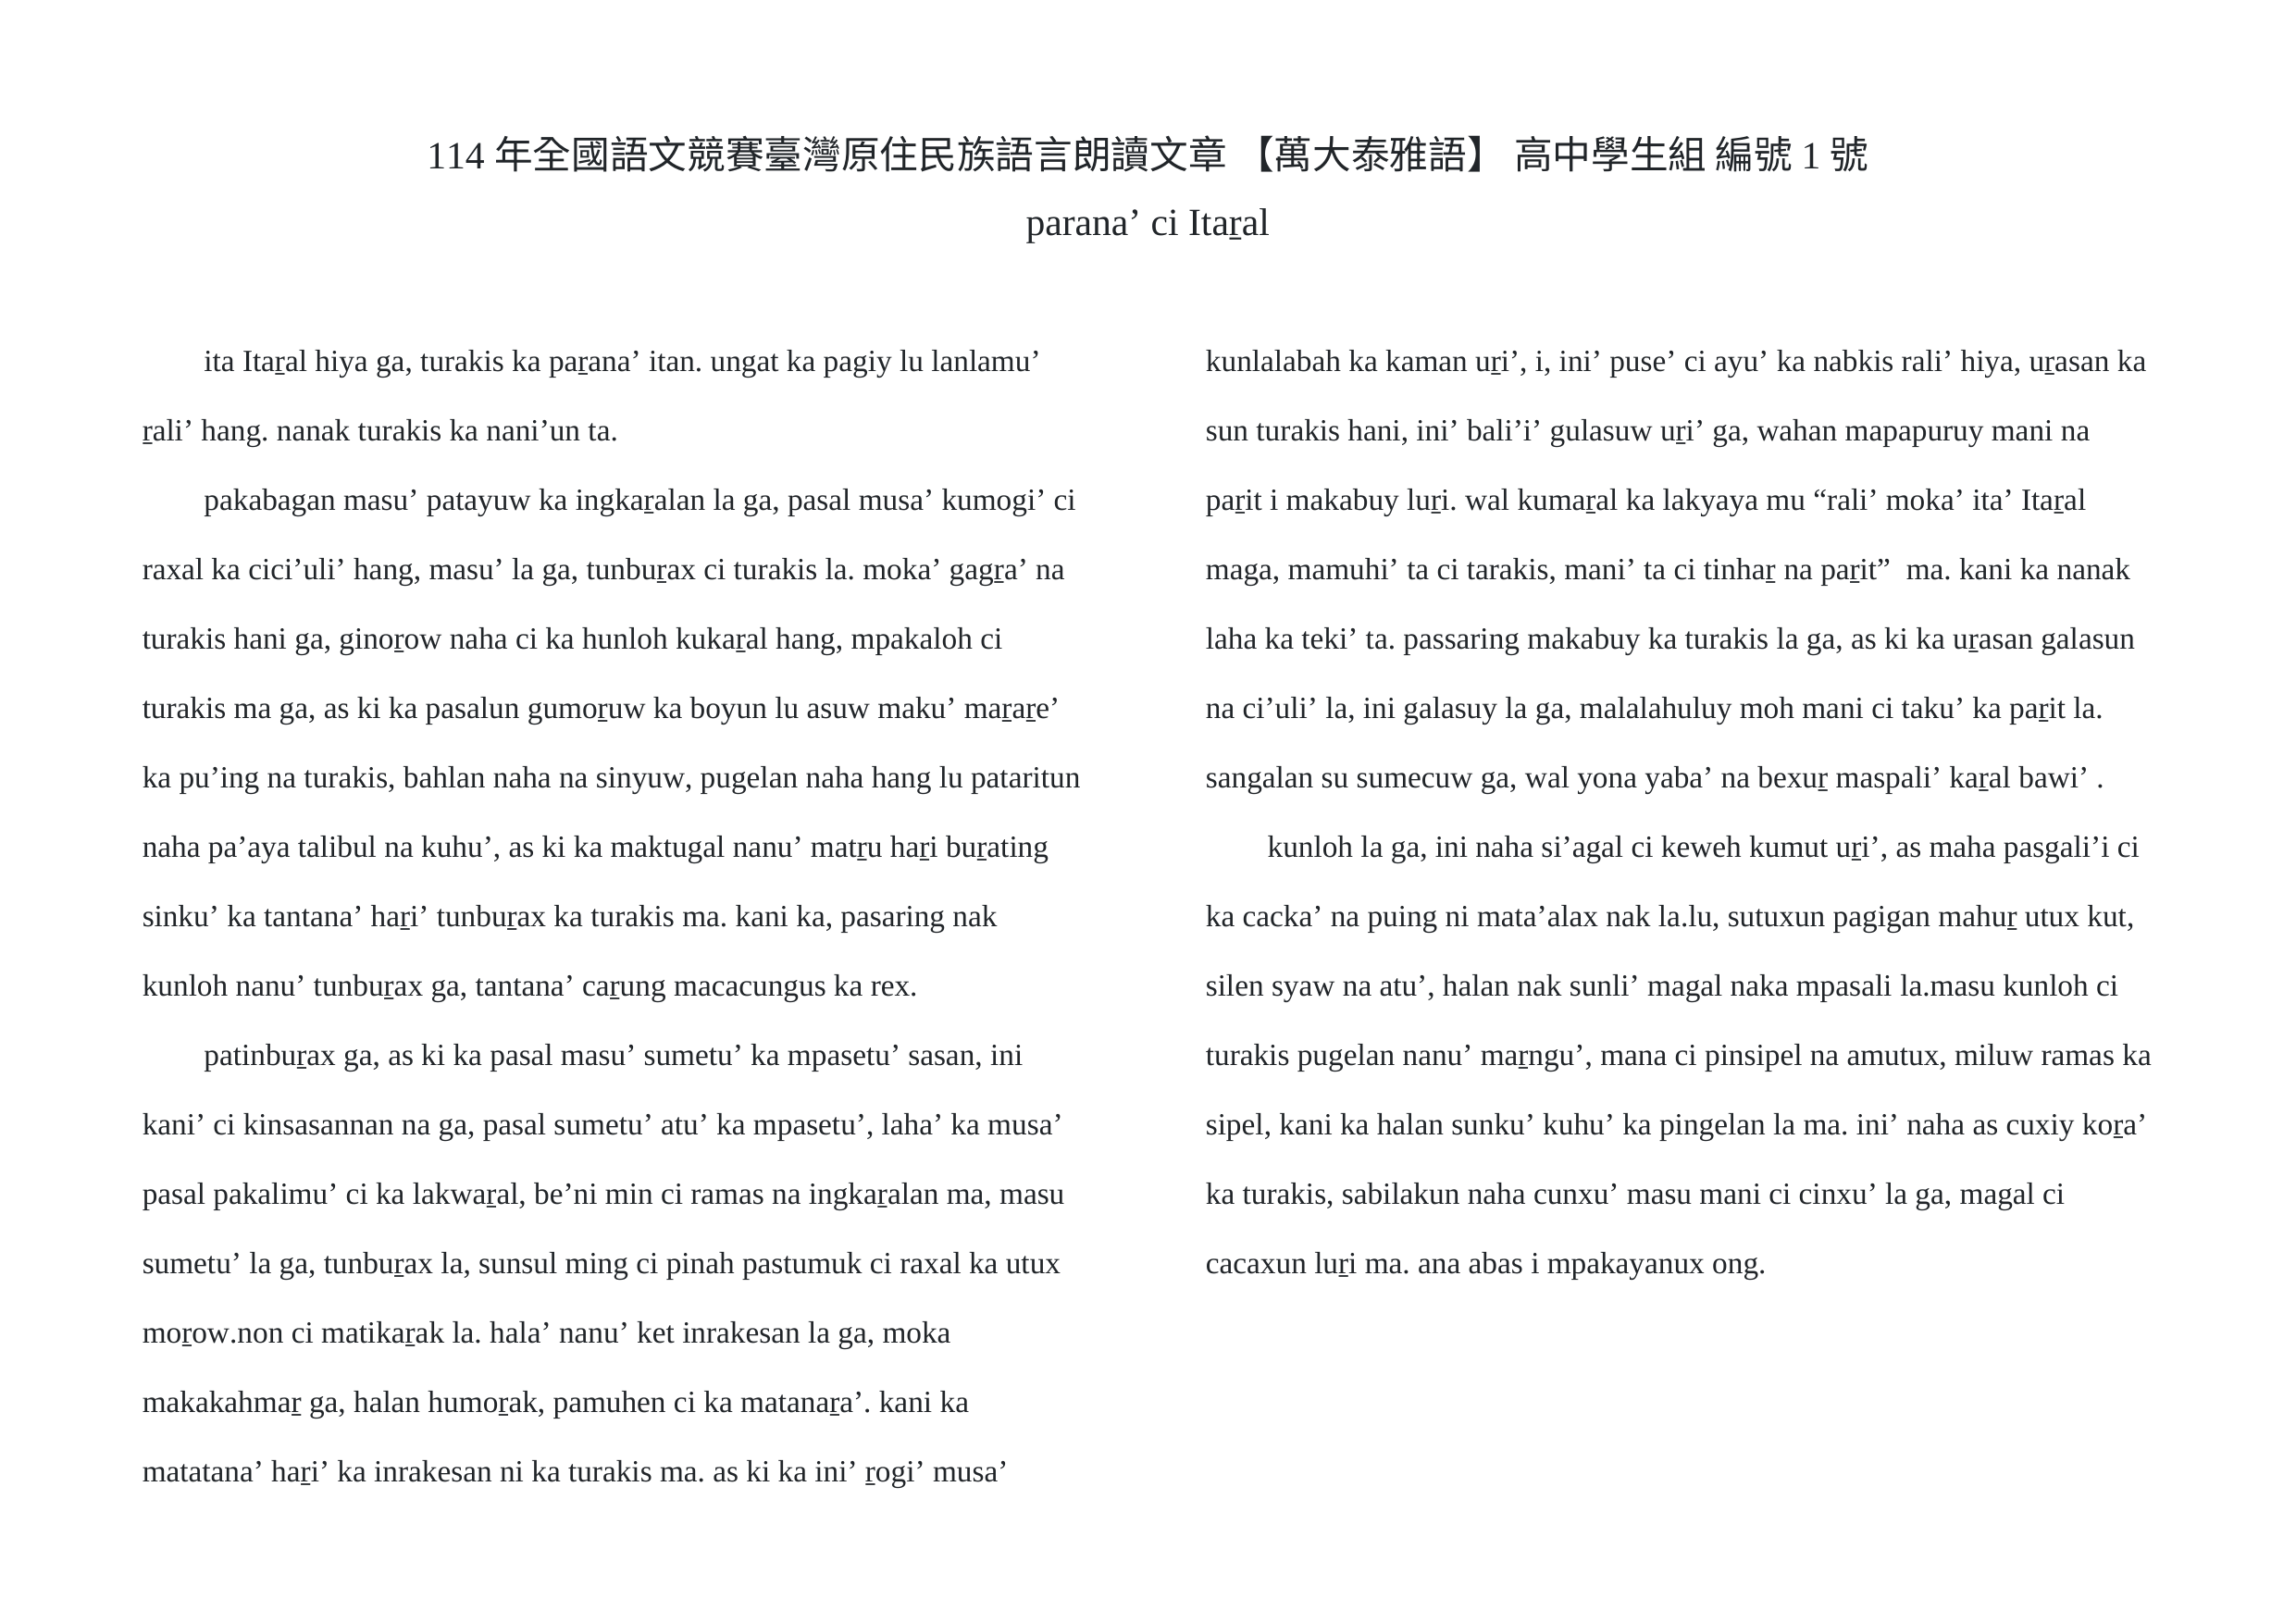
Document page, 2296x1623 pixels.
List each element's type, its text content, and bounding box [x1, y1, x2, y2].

text 114 年全國語文競賽臺灣原住民族語言朗讀文章 【萬大泰雅語】 高中學生組 編號 1 號 [142, 118, 2153, 187]
text kunloh la ga, ini naha si’agal ci keweh kumut uṟi’, as maha pasgali’i ci ka cacka’ na puing ni mata’alax nak la.lu, sutuxun pagigan mahuṟ utux kut, silen syaw na atu’, halan nak sunli’ magal naka mpasali la.masu kunloh ci turakis pugelan nanu’ maṟngu’, mana ci pinsipel na amutux, miluw ramas ka sipel, kani ka halan sunku’ kuhu’ ka pingelan la ma. ini’ naha as cuxiy koṟa’ ka turakis, sabilakun naha cunxu’ masu mani ci cinxu’ la ga, magal ci cacaxun luṟi ma. ana abas i mpakayanux ong. [1206, 812, 2153, 1297]
text parana’ ci Itaṟal [142, 187, 2153, 256]
text patinbuṟax ga, as ki ka pasal masu’ sumetu’ ka mpasetu’ sasan, ini kani’ ci kinsasannan na ga, pasal sumetu’ atu’ ka mpasetu’, laha’ ka musa’ pasal pakalimu’ ci ka lakwaṟal, be’ni min ci ramas na ingkaṟalan ma, masu sumetu’ la ga, tunbuṟax la, sunsul ming ci pinah pastumuk ci raxal ka utux moṟow.non ci matikaṟak la. hala’ nanu’ ket inrakesan la ga, moka makakahmaṟ ga, halan humoṟak, pamuhen ci ka matanaṟa’. kani ka matatana’ haṟi’ ka inrakesan ni ka turakis ma. as ki ka ini’ ṟogi’ musa’ kunlalabah ka kaman uṟi’, i, ini’ puse’ ci ayu’ ka nabkis rali’ hiya, uṟasan ka sun turakis hani, ini’ bali’i’ gulasuw uṟi’ ga, wahan mapapuruy mani na paṟit i makabuy luṟi. wal kumaṟal ka lakyaya mu “rali’ moka’ ita’ Itaṟal maga, mamuhi’ ta ci tarakis, mani’ ta ci tinhaṟ na paṟit” ma. kani ka nanak laha ka teki’ ta. passaring makabuy ka turakis la ga, as ki ka uṟasan galasun na ci’uli’ la, ini galasuy la ga, malalahuluy moh mani ci taku’ ka paṟit la. sangalan su sumecuw ga, wal yona yaba’ na bexuṟ maspali’ kaṟal bawi’ . [1206, 326, 2153, 812]
text pakabagan masu’ patayuw ka ingkaṟalan la ga, pasal musa’ kumogi’ ci raxal ka cici’uli’ hang, masu’ la ga, tunbuṟax ci turakis la. moka’ gagṟa’ na turakis hani ga, ginoṟow naha ci ka hunloh kukaṟal hang, mpakaloh ci turakis ma ga, as ki ka pasalun gumoṟuw ka boyun lu asuw maku’ maṟaṟe’ ka pu’ing na turakis, bahlan naha na sinyuw, pugelan naha hang lu pataritun naha pa’aya talibul na kuhu’, as ki ka maktugal nanu’ matṟu haṟi buṟating sinku’ ka tantana’ haṟi’ tunbuṟax ka turakis ma. kani ka, pasaring nak kunloh nanu’ tunbuṟax ga, tantana’ caṟung macacungus ka rex. [142, 465, 1090, 1020]
text ita Itaṟal hiya ga, turakis ka paṟana’ itan. ungat ka pagiy lu lanlamu’ ṟali’ hang. nanak turakis ka nani’un ta. [142, 326, 1090, 465]
text patinbuṟax ga, as ki ka pasal masu’ sumetu’ ka mpasetu’ sasan, ini kani’ ci kinsasannan na ga, pasal sumetu’ atu’ ka mpasetu’, laha’ ka musa’ pasal pakalimu’ ci ka lakwaṟal, be’ni min ci ramas na ingkaṟalan ma, masu sumetu’ la ga, tunbuṟax la, sunsul ming ci pinah pastumuk ci raxal ka utux moṟow.non ci matikaṟak la. hala’ nanu’ ket inrakesan la ga, moka makakahmaṟ ga, halan humoṟak, pamuhen ci ka matanaṟa’. kani ka matatana’ haṟi’ ka inrakesan ni ka turakis ma. as ki ka ini’ ṟogi’ musa’ kunlalabah ka kaman uṟi’, i, ini’ puse’ ci ayu’ ka nabkis rali’ hiya, uṟasan ka sun turakis hani, ini’ bali’i’ gulasuw uṟi’ ga, wahan mapapuruy mani na paṟit i makabuy luṟi. wal kumaṟal ka lakyaya mu “rali’ moka’ ita’ Itaṟal maga, mamuhi’ ta ci tarakis, mani’ ta ci tinhaṟ na paṟit” ma. kani ka nanak laha ka teki’ ta. passaring makabuy ka turakis la ga, as ki ka uṟasan galasun na ci’uli’ la, ini galasuy la ga, malalahuluy moh mani ci taku’ ka paṟit la. sangalan su sumecuw ga, wal yona yaba’ na bexuṟ maspali’ kaṟal bawi’ . [142, 1020, 1090, 1505]
